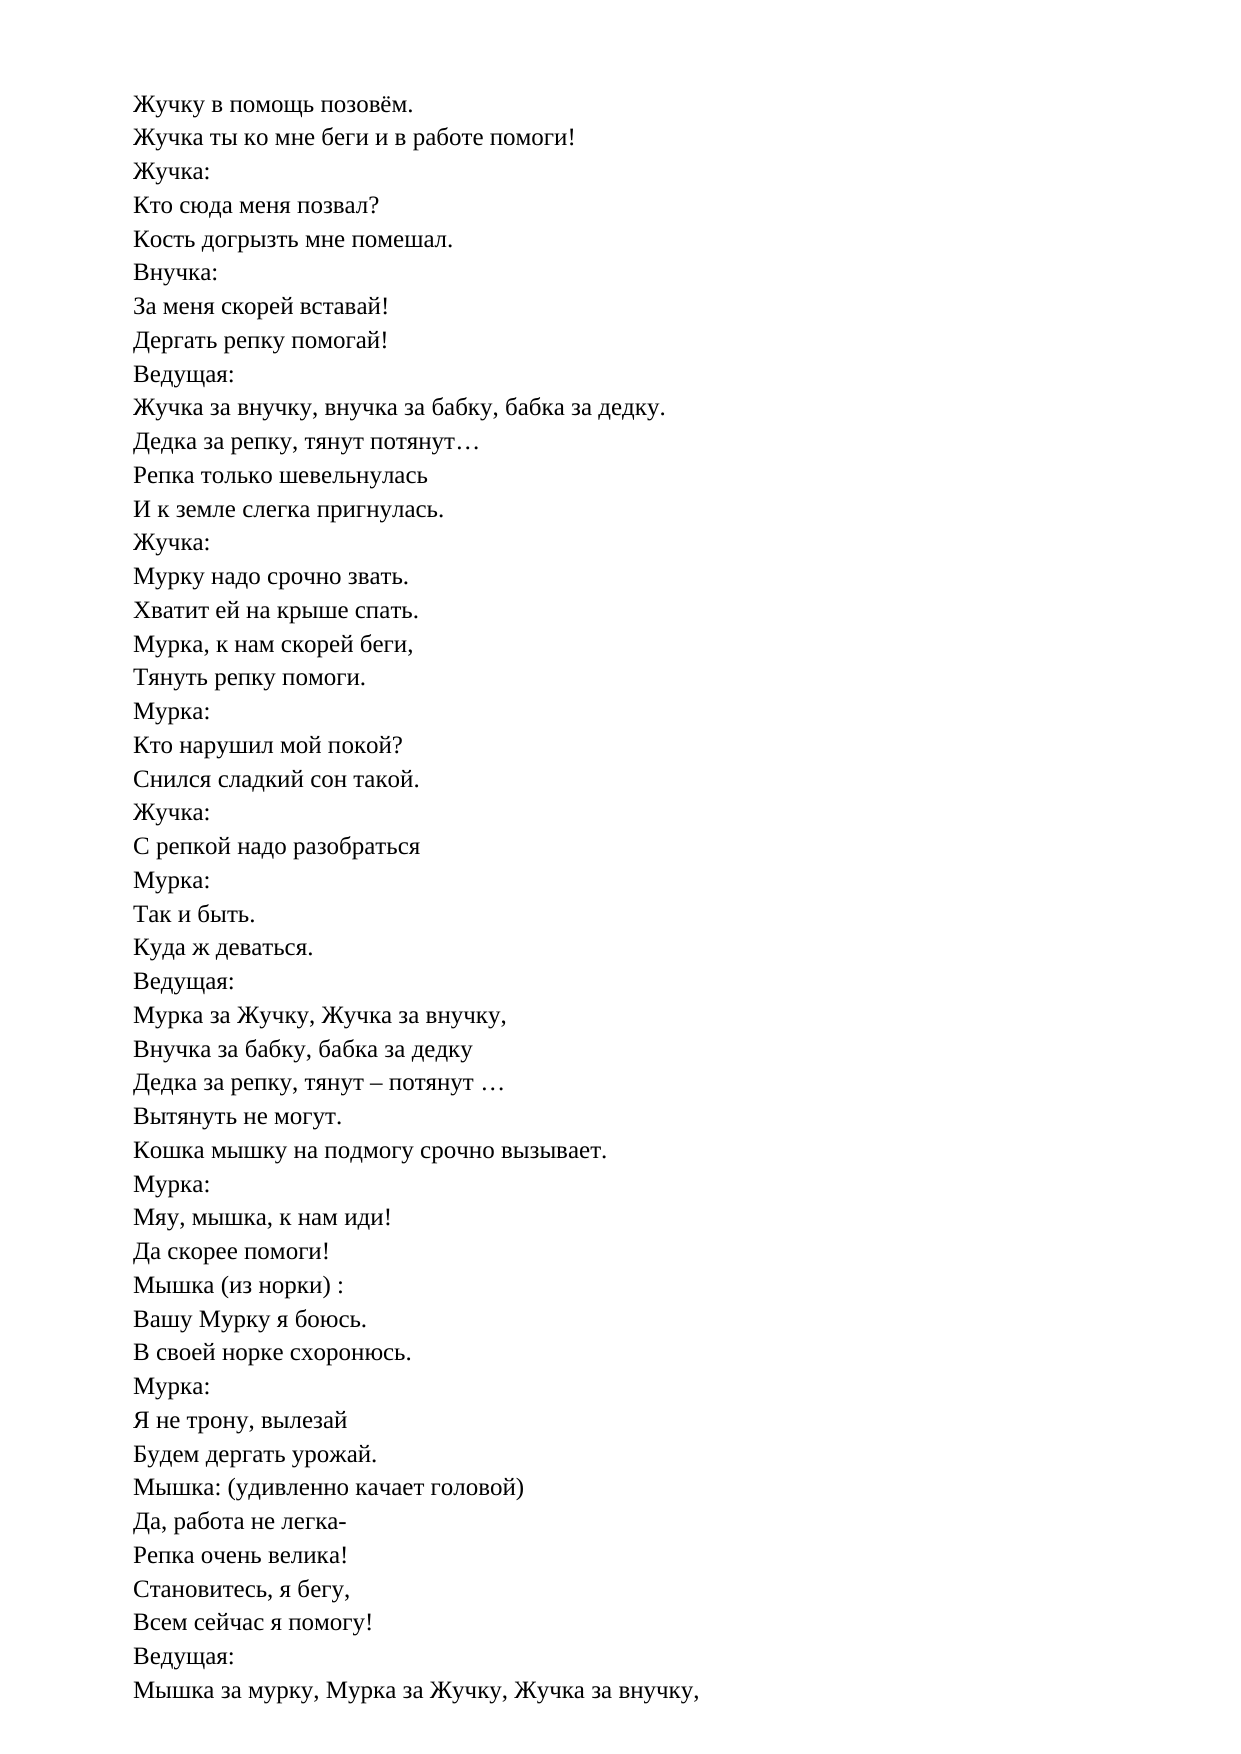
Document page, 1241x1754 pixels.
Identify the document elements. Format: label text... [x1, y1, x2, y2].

text Жучку в помощь позовём. [133, 89, 1093, 117]
text Мурка за Жучку, Жучка за внучку, [133, 1000, 1093, 1029]
text За меня скорей вставай! [133, 291, 1093, 320]
text Кость догрызть мне помешал. [133, 224, 1093, 252]
text Мурка: [133, 865, 1093, 894]
text Жучка ты ко мне беги и в работе помоги! [133, 122, 1093, 151]
text Жучка за внучку, внучка за бабку, бабка за дедку. [133, 392, 1093, 421]
text Мышка: (удивленно качает головой) [133, 1472, 1093, 1501]
text Мурка: [133, 1169, 1093, 1197]
text Вашу Мурку я боюсь. [133, 1304, 1093, 1332]
text Внучка: [133, 257, 1093, 286]
text Мурка: [133, 1371, 1093, 1400]
text Да, работа не легка- [133, 1506, 1093, 1535]
text В своей норке схоронюсь. [133, 1337, 1093, 1366]
text Вытянуть не могут. [133, 1101, 1093, 1130]
text Внучка за бабку, бабка за дедку [133, 1034, 1093, 1062]
text Всем сейчас я помогу! [133, 1607, 1093, 1636]
text Ведущая: [133, 359, 1093, 387]
text Куда ж деваться. [133, 932, 1093, 961]
text И к земле слегка пригнулась. [133, 494, 1093, 522]
text Мурка, к нам скорей беги, [133, 629, 1093, 657]
text Кто нарушил мой покой? [133, 730, 1093, 759]
text Да скорее помоги! [133, 1236, 1093, 1265]
text Жучка: [133, 797, 1093, 826]
text Так и быть. [133, 899, 1093, 927]
text Ведущая: [133, 1641, 1093, 1670]
text Тянуть репку помоги. [133, 662, 1093, 691]
text Жучка: [133, 156, 1093, 185]
text Мышка (из норки) : [133, 1270, 1093, 1299]
text Дергать репку помогай! [133, 325, 1093, 354]
text Хватит ей на крыше спать. [133, 595, 1093, 624]
text Будем дергать урожай. [133, 1439, 1093, 1467]
text Кто сюда меня позвал? [133, 190, 1093, 219]
text Ведущая: [133, 966, 1093, 995]
text Снился сладкий сон такой. [133, 764, 1093, 792]
text Мяу, мышка, к нам иди! [133, 1202, 1093, 1231]
text Кошка мышку на подмогу срочно вызывает. [133, 1135, 1093, 1164]
text Мурку надо срочно звать. [133, 561, 1093, 590]
text Жучка: [133, 527, 1093, 556]
text Я не трону, вылезай [133, 1405, 1093, 1434]
text Дедка за репку, тянут – потянут … [133, 1067, 1093, 1096]
text Становитесь, я бегу, [133, 1574, 1093, 1602]
text С репкой надо разобраться [133, 831, 1093, 860]
text Репка только шевельнулась [133, 460, 1093, 489]
text Дедка за репку, тянут потянут… [133, 426, 1093, 455]
text Мурка: [133, 696, 1093, 725]
text Репка очень велика! [133, 1540, 1093, 1569]
text Мышка за мурку, Мурка за Жучку, Жучка за внучку, [133, 1675, 1093, 1704]
